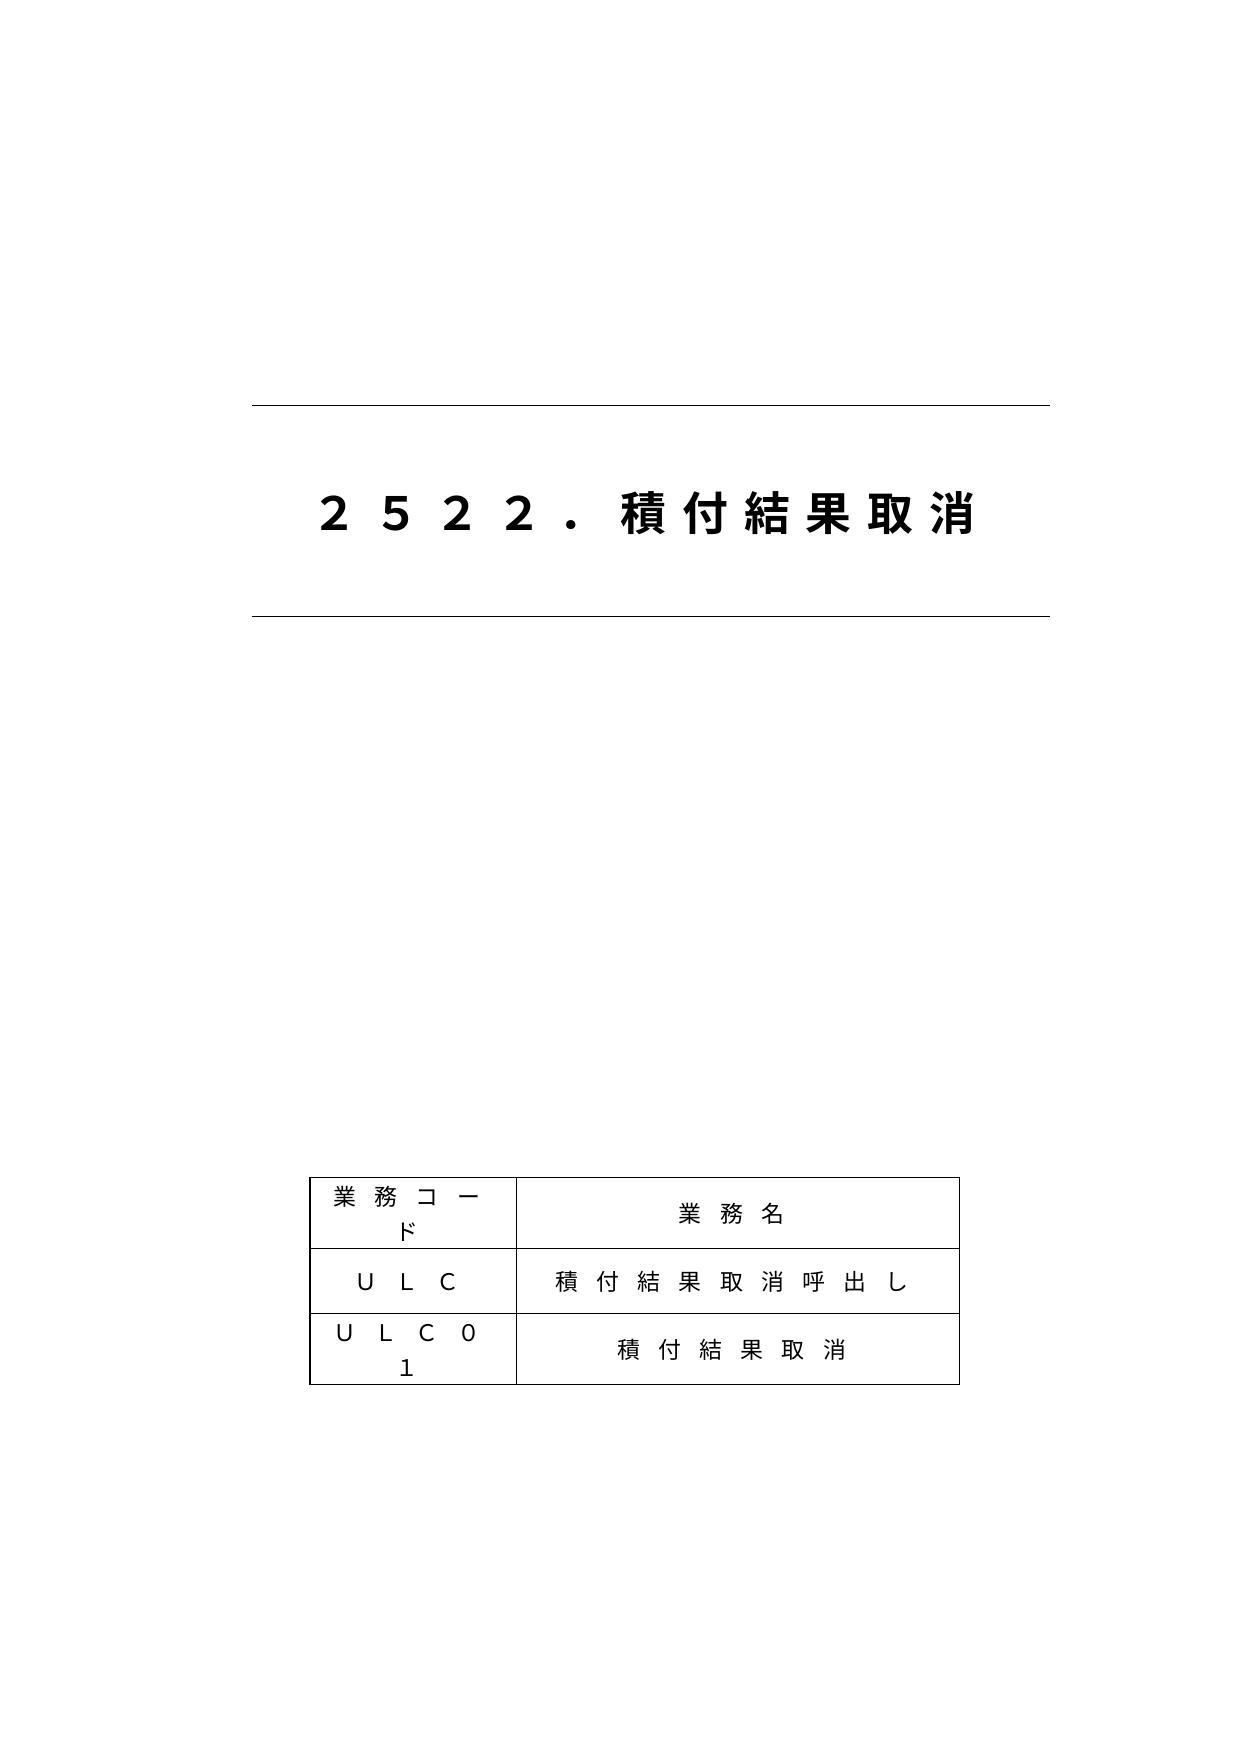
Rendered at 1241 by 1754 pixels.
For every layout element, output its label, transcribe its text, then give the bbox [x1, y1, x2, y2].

table_header 業務コード [311, 1178, 516, 1248]
table_cell 積付結果取消呼出し [517, 1249, 959, 1313]
table_cell ＵＬＣ [311, 1249, 516, 1313]
table_cell 積付結果取消 [517, 1314, 959, 1384]
table_cell ＵＬＣ０１ [311, 1314, 516, 1384]
table_header ２５２２．積付結果取消 [252, 406, 1049, 616]
table_header 業務名 [517, 1178, 959, 1248]
